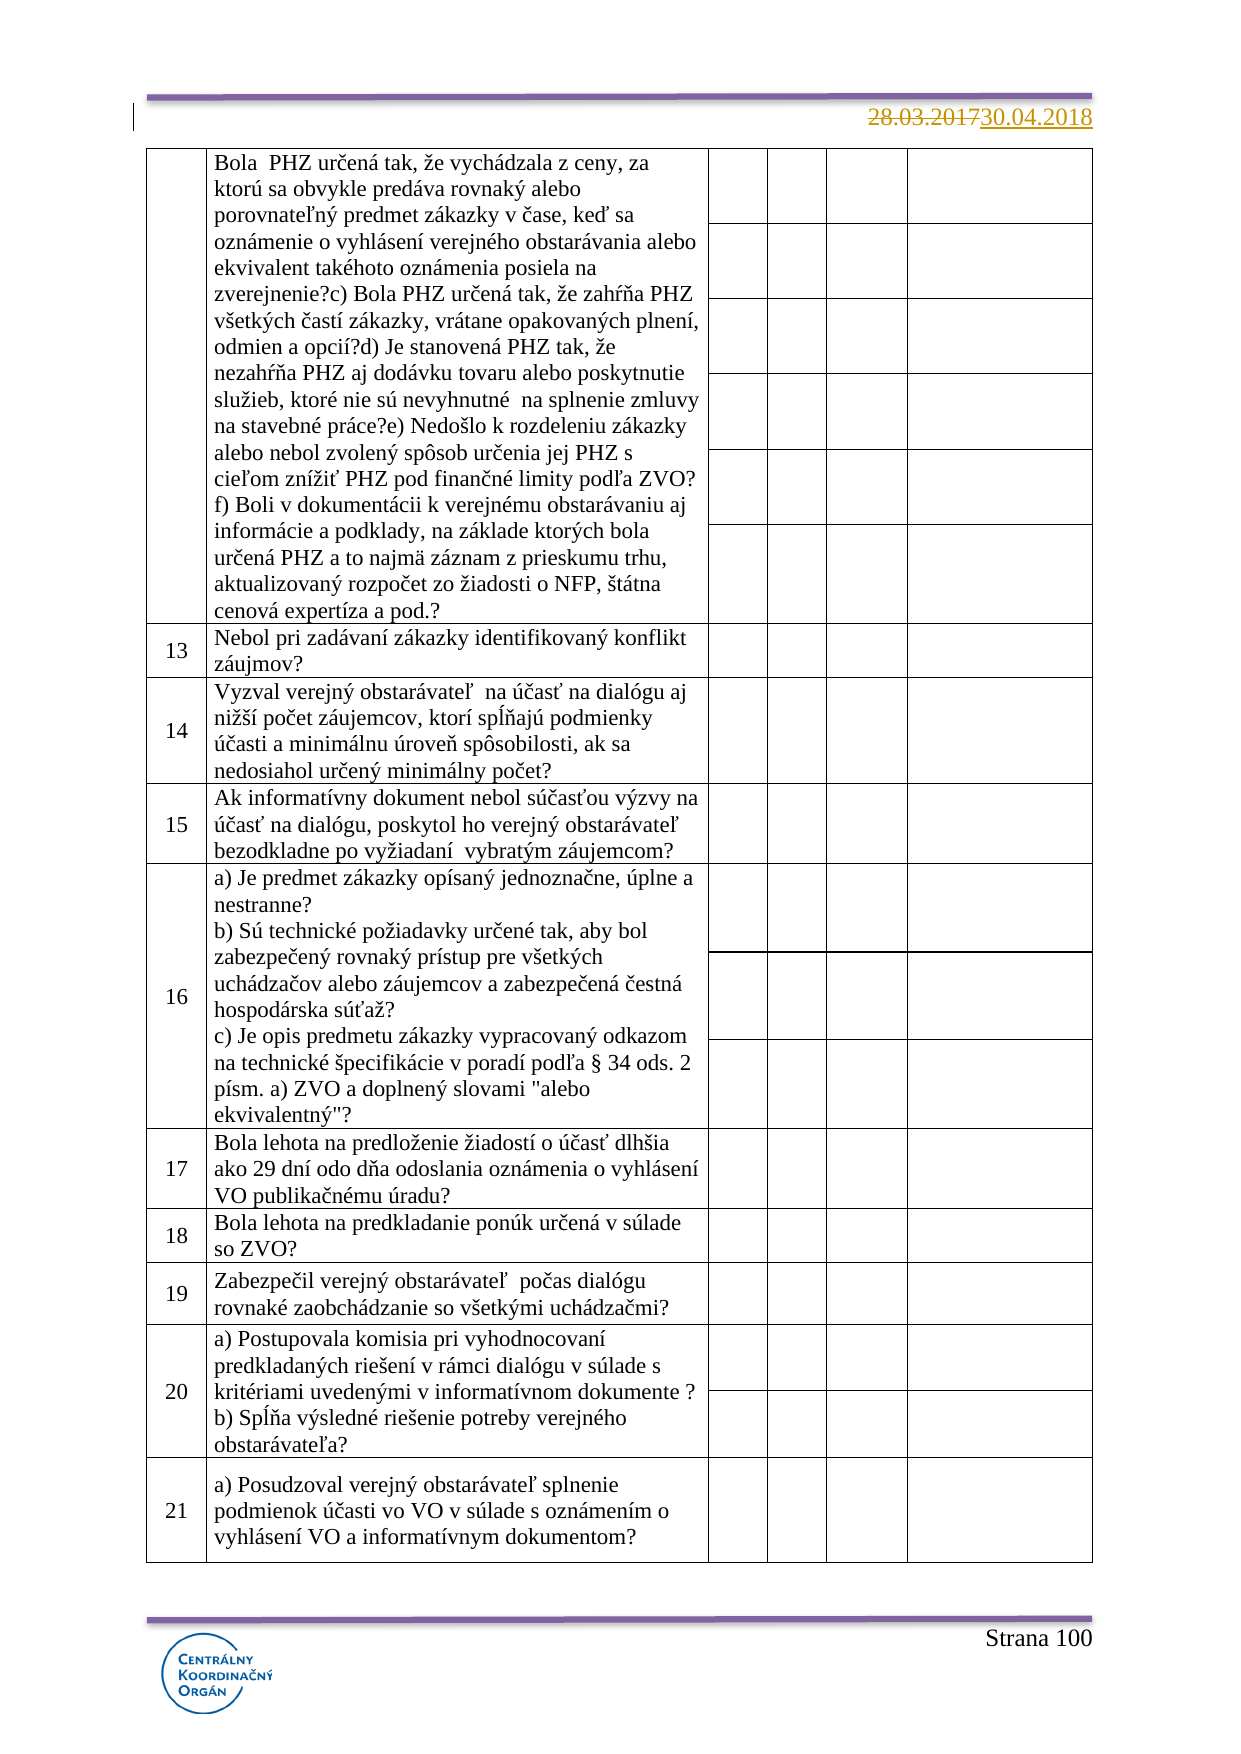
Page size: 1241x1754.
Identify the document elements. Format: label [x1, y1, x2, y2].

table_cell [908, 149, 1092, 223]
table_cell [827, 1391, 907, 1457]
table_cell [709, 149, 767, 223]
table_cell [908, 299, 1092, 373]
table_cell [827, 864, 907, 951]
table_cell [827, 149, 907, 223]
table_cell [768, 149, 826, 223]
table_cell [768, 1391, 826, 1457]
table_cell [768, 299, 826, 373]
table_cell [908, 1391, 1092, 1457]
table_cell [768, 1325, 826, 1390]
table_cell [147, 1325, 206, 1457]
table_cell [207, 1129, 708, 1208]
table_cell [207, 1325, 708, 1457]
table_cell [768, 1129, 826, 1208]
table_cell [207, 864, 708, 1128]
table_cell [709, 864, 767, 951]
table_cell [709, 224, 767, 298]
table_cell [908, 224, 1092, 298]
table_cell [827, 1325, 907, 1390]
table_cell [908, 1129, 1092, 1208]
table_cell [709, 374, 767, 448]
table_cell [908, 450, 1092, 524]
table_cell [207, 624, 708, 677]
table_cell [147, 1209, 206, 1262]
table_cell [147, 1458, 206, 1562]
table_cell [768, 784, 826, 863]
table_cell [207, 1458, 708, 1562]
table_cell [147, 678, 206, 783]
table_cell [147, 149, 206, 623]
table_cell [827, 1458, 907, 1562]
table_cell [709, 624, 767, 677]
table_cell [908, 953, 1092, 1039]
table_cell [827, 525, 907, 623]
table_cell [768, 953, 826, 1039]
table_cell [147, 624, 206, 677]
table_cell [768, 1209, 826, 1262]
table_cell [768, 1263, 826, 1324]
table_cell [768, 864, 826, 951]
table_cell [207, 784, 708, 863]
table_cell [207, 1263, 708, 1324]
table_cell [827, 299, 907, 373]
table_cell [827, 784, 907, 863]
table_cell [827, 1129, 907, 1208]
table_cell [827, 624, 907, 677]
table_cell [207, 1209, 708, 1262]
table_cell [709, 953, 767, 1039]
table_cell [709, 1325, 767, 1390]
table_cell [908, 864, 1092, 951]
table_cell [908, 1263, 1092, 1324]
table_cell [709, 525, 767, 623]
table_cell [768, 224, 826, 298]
picture [159, 1631, 272, 1713]
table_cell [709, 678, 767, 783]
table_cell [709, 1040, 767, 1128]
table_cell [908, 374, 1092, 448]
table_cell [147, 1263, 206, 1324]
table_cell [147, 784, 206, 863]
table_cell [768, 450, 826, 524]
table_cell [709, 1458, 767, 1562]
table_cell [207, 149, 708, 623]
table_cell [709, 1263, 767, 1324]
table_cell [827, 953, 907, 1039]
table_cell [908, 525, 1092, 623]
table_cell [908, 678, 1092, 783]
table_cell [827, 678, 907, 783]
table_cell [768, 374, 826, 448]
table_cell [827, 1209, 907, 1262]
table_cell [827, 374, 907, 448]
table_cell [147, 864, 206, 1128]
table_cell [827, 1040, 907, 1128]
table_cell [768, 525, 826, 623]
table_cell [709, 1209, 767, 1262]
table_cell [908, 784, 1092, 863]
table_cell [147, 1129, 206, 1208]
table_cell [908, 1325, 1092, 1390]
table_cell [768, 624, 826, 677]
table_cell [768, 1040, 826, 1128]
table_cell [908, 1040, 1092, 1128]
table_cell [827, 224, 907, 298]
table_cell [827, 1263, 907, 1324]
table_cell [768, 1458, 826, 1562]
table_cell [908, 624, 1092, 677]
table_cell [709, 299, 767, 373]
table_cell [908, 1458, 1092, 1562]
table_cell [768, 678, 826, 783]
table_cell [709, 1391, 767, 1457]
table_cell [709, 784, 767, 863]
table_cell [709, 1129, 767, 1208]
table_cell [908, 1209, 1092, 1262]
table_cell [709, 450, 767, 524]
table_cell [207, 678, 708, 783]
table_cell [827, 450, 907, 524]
